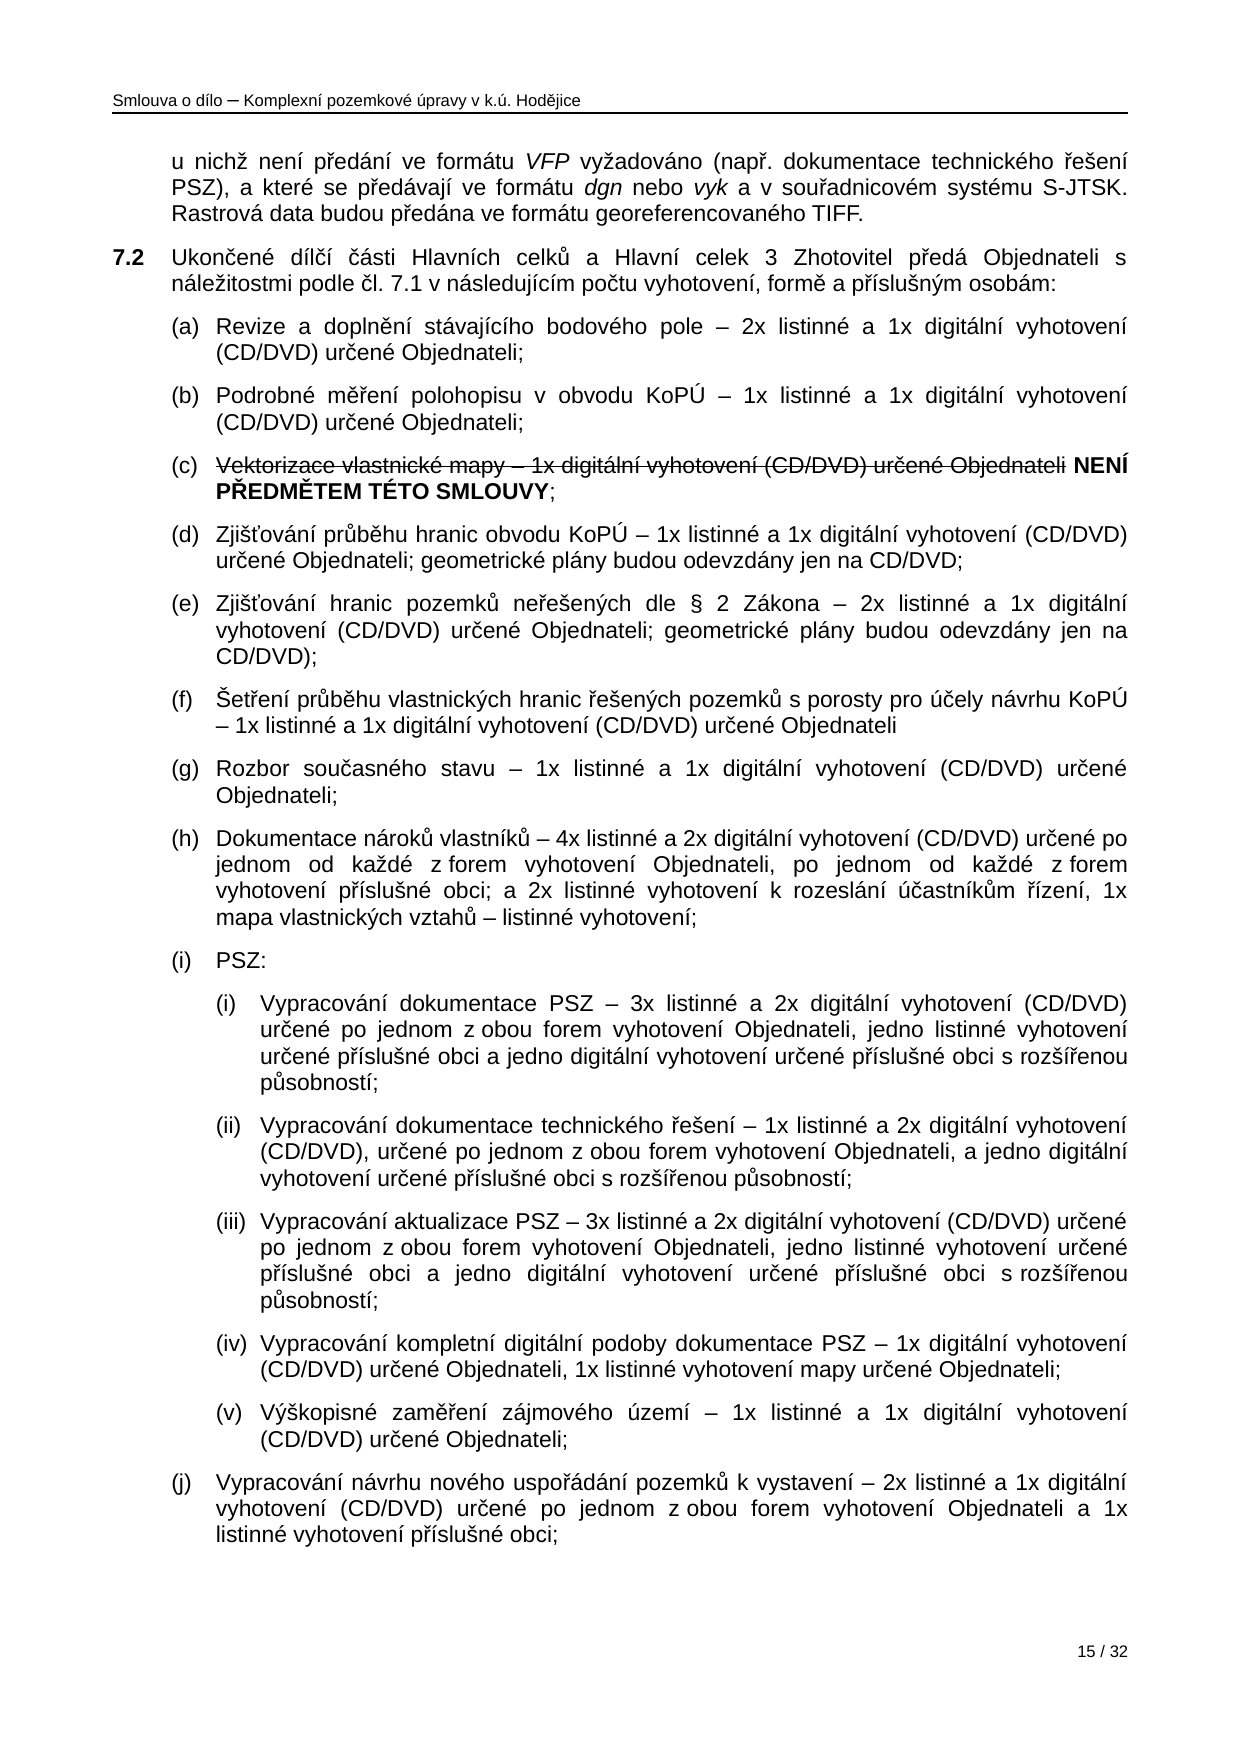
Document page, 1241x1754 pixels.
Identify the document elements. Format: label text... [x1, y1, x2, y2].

list Vypracování návrhu nového uspořádání pozemků k vystavení – 2x listinné a 1x digitální vyhotovení (CD/DVD) určené po jednom z obou forem vyhotovení Objednateli a 1x listinné vyhotovení příslušné obci; [171, 1468, 1128, 1548]
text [112, 148, 1128, 227]
list Výškopisné zaměření zájmového území – 1x listinné a 1x digitální vyhotovení (CD/DVD) určené Objednateli; [216, 1399, 1128, 1452]
list Rozbor současného stavu – 1x listinné a 1x digitální vyhotovení (CD/DVD) určené Objednateli; [171, 755, 1128, 808]
list Vypracování dokumentace technického řešení – 1x listinné a 2x digitální vyhotovení (CD/DVD), určené po jednom z obou forem vyhotovení Objednateli, a jedno digitální vyhotovení určené příslušné obci s rozšířenou působností; [216, 1112, 1128, 1191]
list Podrobné měření polohopisu v obvodu KoPÚ – 1x listinné a 1x digitální vyhotovení (CD/DVD) určené Objednateli; [171, 382, 1128, 435]
list Vypracování kompletní digitální podoby dokumentace PSZ – 1x digitální vyhotovení (CD/DVD) určené Objednateli, 1x listinné vyhotovení mapy určené Objednateli; [216, 1330, 1128, 1382]
text Ukončené dílčí části Hlavních celků a Hlavní celek 3 Zhotovitel předá Objednateli s náležitostmi podle čl. 7.1 v následujícím počtu vyhotovení, formě a příslušným osobám: [112, 243, 1128, 296]
list Dokumentace nároků vlastníků – 4x listinné a 2x digitální vyhotovení (CD/DVD) určené po jednom od každé z forem vyhotovení Objednateli, po jednom od každé z forem vyhotovení příslušné obci; a 2x listinné vyhotovení k rozeslání účastníkům řízení, 1x mapa vlastnických vztahů – listinné vyhotovení; [171, 825, 1128, 930]
list Zjišťování hranic pozemků neřešených dle § 2 Zákona – 2x listinné a 1x digitální vyhotovení (CD/DVD) určené Objednateli; geometrické plány budou odevzdány jen na CD/DVD); [171, 590, 1128, 669]
list Vypracování dokumentace PSZ – 3x listinné a 2x digitální vyhotovení (CD/DVD) určené po jednom z obou forem vyhotovení Objednateli, jedno listinné vyhotovení určené příslušné obci a jedno digitální vyhotovení určené příslušné obci s rozšířenou působností; [216, 990, 1128, 1095]
list Šetření průběhu vlastnických hranic řešených pozemků s porosty pro účely návrhu KoPÚ – 1x listinné a 1x digitální vyhotovení (CD/DVD) určené Objednateli [171, 686, 1128, 739]
list Zjišťování průběhu hranic obvodu KoPÚ – 1x listinné a 1x digitální vyhotovení (CD/DVD) určené Objednateli; geometrické plány budou odevzdány jen na CD/DVD; [171, 521, 1128, 574]
list Revize a doplnění stávajícího bodového pole – 2x listinné a 1x digitální vyhotovení (CD/DVD) určené Objednateli; [171, 313, 1128, 366]
list PSZ: [171, 947, 1128, 973]
list Vypracování aktualizace PSZ – 3x listinné a 2x digitální vyhotovení (CD/DVD) určené po jednom z obou forem vyhotovení Objednateli, jedno listinné vyhotovení určené příslušné obci a jedno digitální vyhotovení určené příslušné obci s rozšířenou působností; [216, 1208, 1128, 1313]
list Vektorizace vlastnické mapy – 1x digitální vyhotovení (CD/DVD) určené Objednateli NENÍ PŘEDMĚTEM TÉTO SMLOUVY; [171, 452, 1128, 504]
